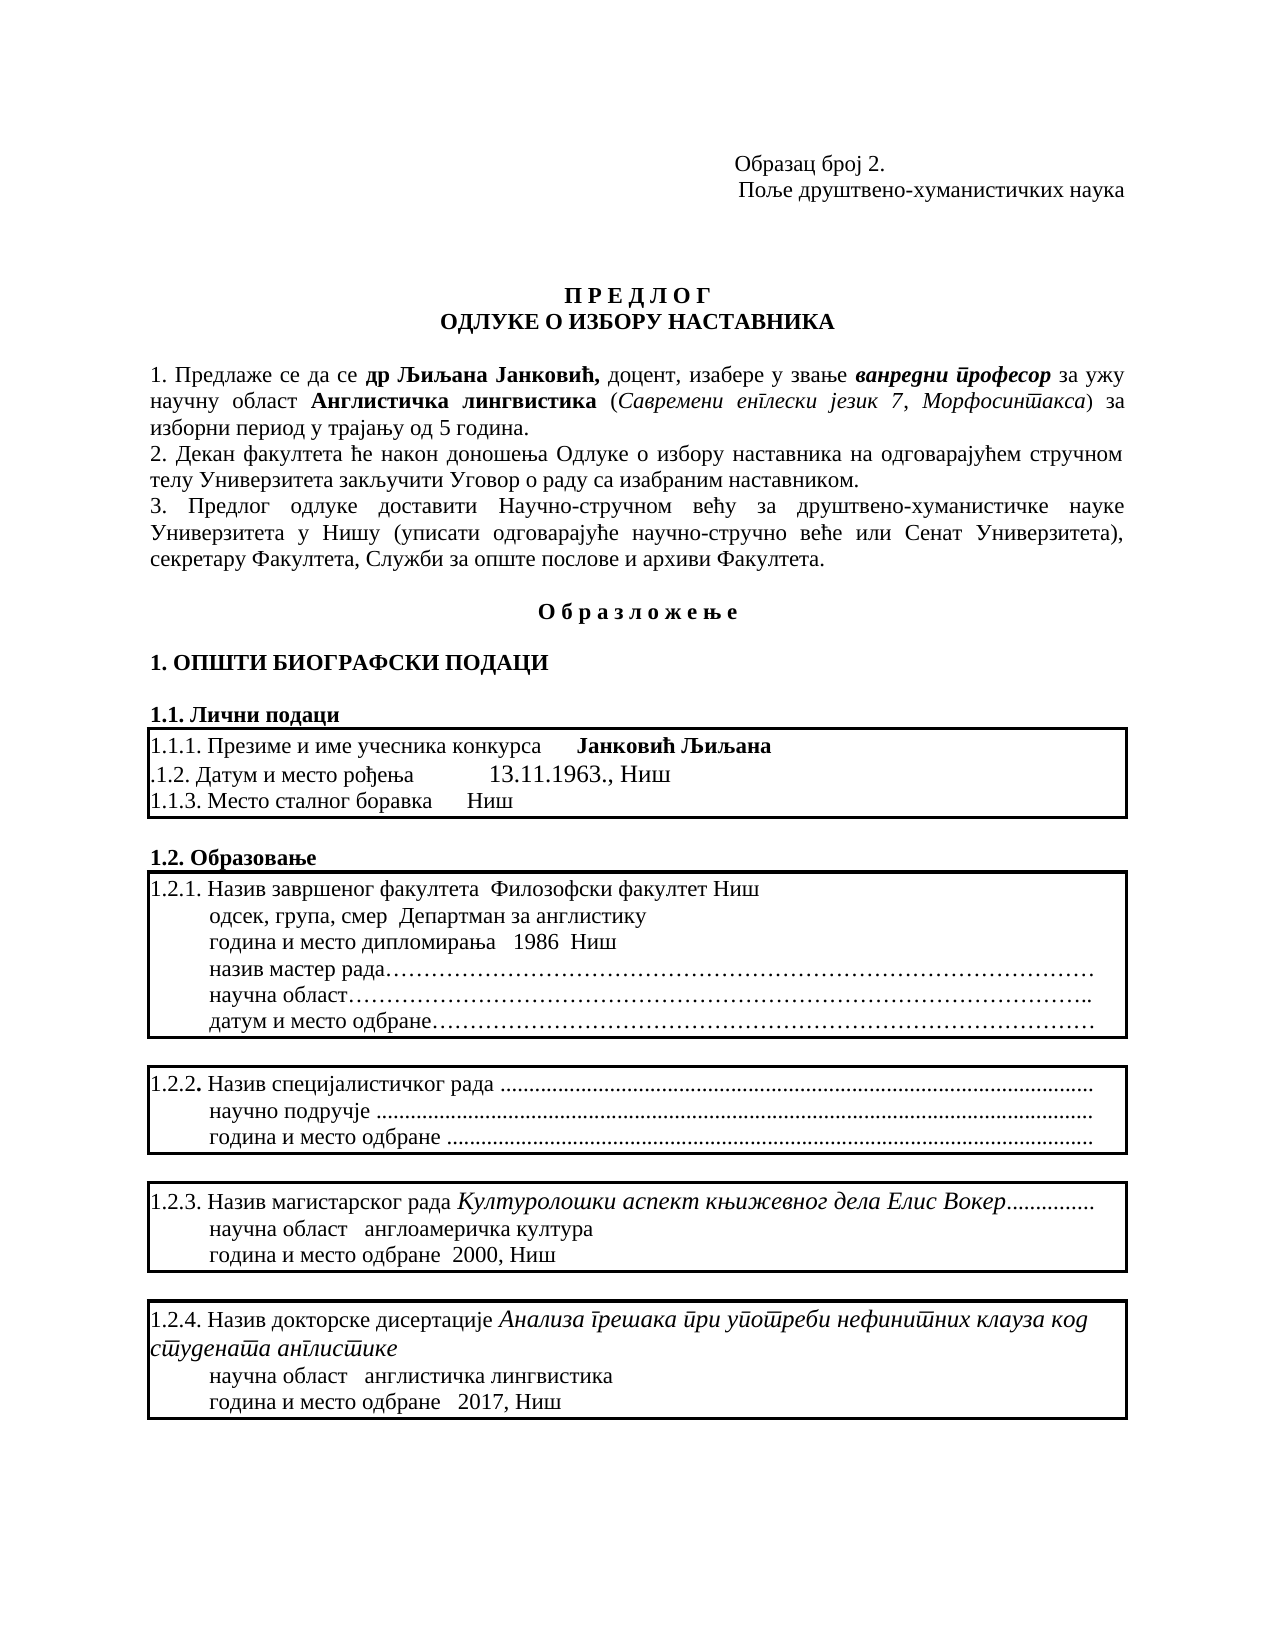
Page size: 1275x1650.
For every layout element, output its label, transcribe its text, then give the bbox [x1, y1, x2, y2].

text 1. OПШТИ БИОГРАФСКИ ПОДАЦИ [150, 649, 1125, 676]
text 2. Декан факултета ће након доношења Одлуке о избору наставника на одговарајућем стручном телу Универзитета закључити Уговор о раду са изабраним наставником. [150, 440, 1125, 493]
text година и место одбране 2017, Ниш [150, 1383, 1125, 1417]
text 1. Предлаже се да се др Љиљана Јанковић, доцент, изабере у звање ванредни професор за ужу научну област Англистичка лингвистика (Савремени енглески језик 7, Морфосинтакса) за изборни период у трајању од 5 година. [150, 361, 1125, 440]
text .1.2. Датум и место рођења 13.11.1963., Ниш [150, 759, 1125, 782]
text 1.2.4. Назив докторске дисертације Анализа грешака при употреби нефинитних клауза код студената англистике [150, 1303, 1125, 1362]
subtitle ОДЛУКЕ О ИЗБОРУ НАСТАВНИКА [150, 308, 1125, 334]
text 1.2. Образовање [150, 844, 1125, 870]
text назив мастер рада………………………………………………………………………………… [150, 954, 1125, 981]
text 1.2.2. Назив специјалистичког рада [150, 1068, 1125, 1097]
text 1.1. Лични подаци [150, 701, 1125, 727]
text научна област англоамеричка култура [150, 1215, 1125, 1236]
text научна област…………………………………………………………………………………….. [150, 981, 1125, 1002]
text Поље друштвено-хуманистичких наука [150, 176, 1125, 203]
text научна област англистичка лингвистика [150, 1362, 1125, 1383]
text одсек, група, смер Департман за англистику [150, 902, 1125, 928]
text П Р Е Д Л О Г [150, 282, 1125, 308]
text Образац број 2. [150, 150, 1125, 176]
text 1.2.1. Назив завршеног факултета Филозофски факултет Ниш [150, 874, 1125, 902]
text датум и место одбране…………………………………………………………………………… [150, 1002, 1125, 1036]
text О б р а з л о ж е њ е [150, 598, 1125, 624]
text 1.1.1. Презиме и име учесника конкурса Јанковић Љиљана [150, 730, 1125, 759]
text 3. Предлог одлуке доставити Научно-стручном већу за друштвено-хуманистичке науке Универзитета у Нишу (уписати одговарајуће научно-стручно веће или Сенат Универзитета), секретару Факултета, Служби за опште послове и архиви Факултета. [150, 493, 1125, 572]
text година и место одбране 2000, Ниш [150, 1236, 1125, 1270]
text година и место дипломирања 1986 Ниш [150, 928, 1125, 954]
text година и место одбране [150, 1118, 1125, 1152]
text 1.1.3. Место сталног боравка Ниш [150, 782, 1125, 816]
text научно подручје [150, 1097, 1125, 1118]
text 1.2.3. Назив магистарског рада Културолошки аспект књижевног дела Елис Вокер [150, 1184, 1125, 1215]
